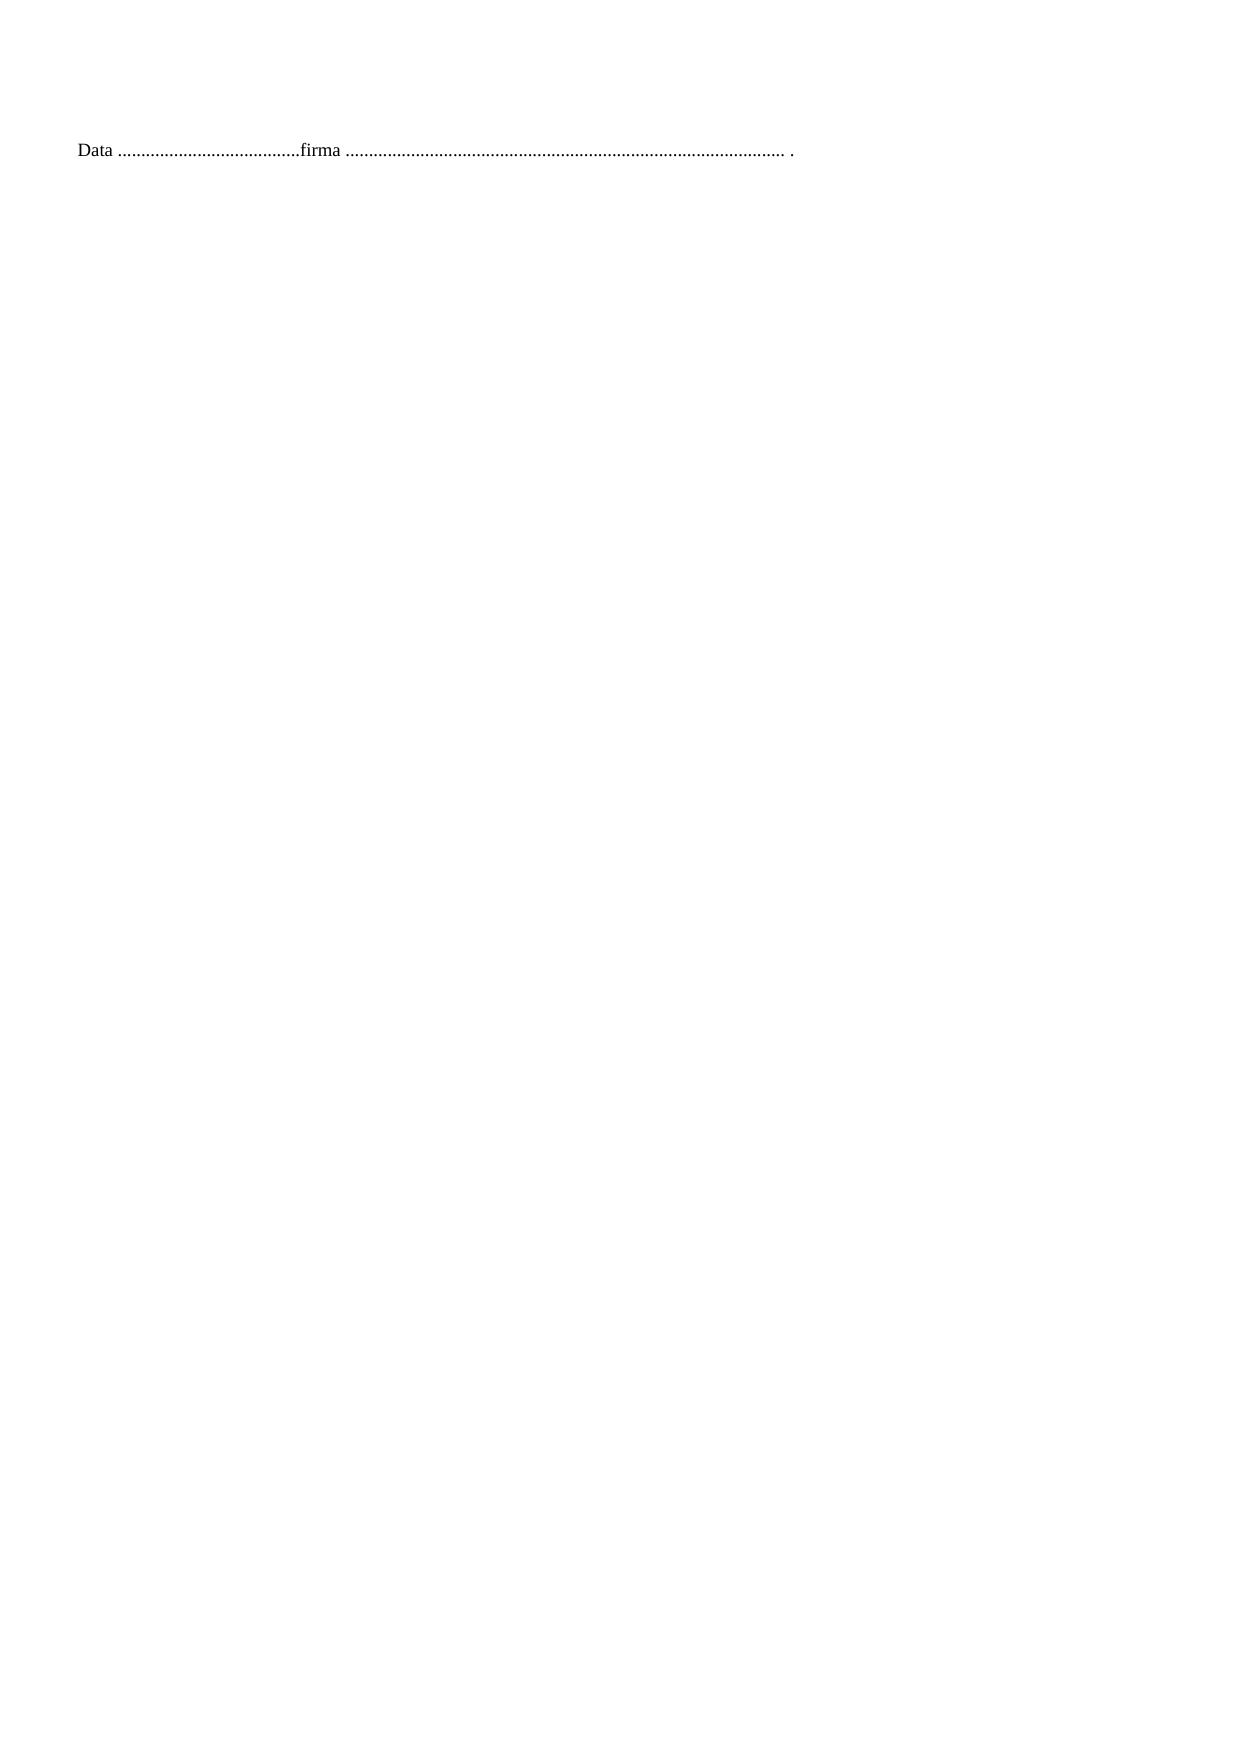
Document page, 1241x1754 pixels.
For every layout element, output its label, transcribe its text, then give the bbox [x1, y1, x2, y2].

text Data .......................................firma .............................................................................................. . [77, 138, 1158, 160]
